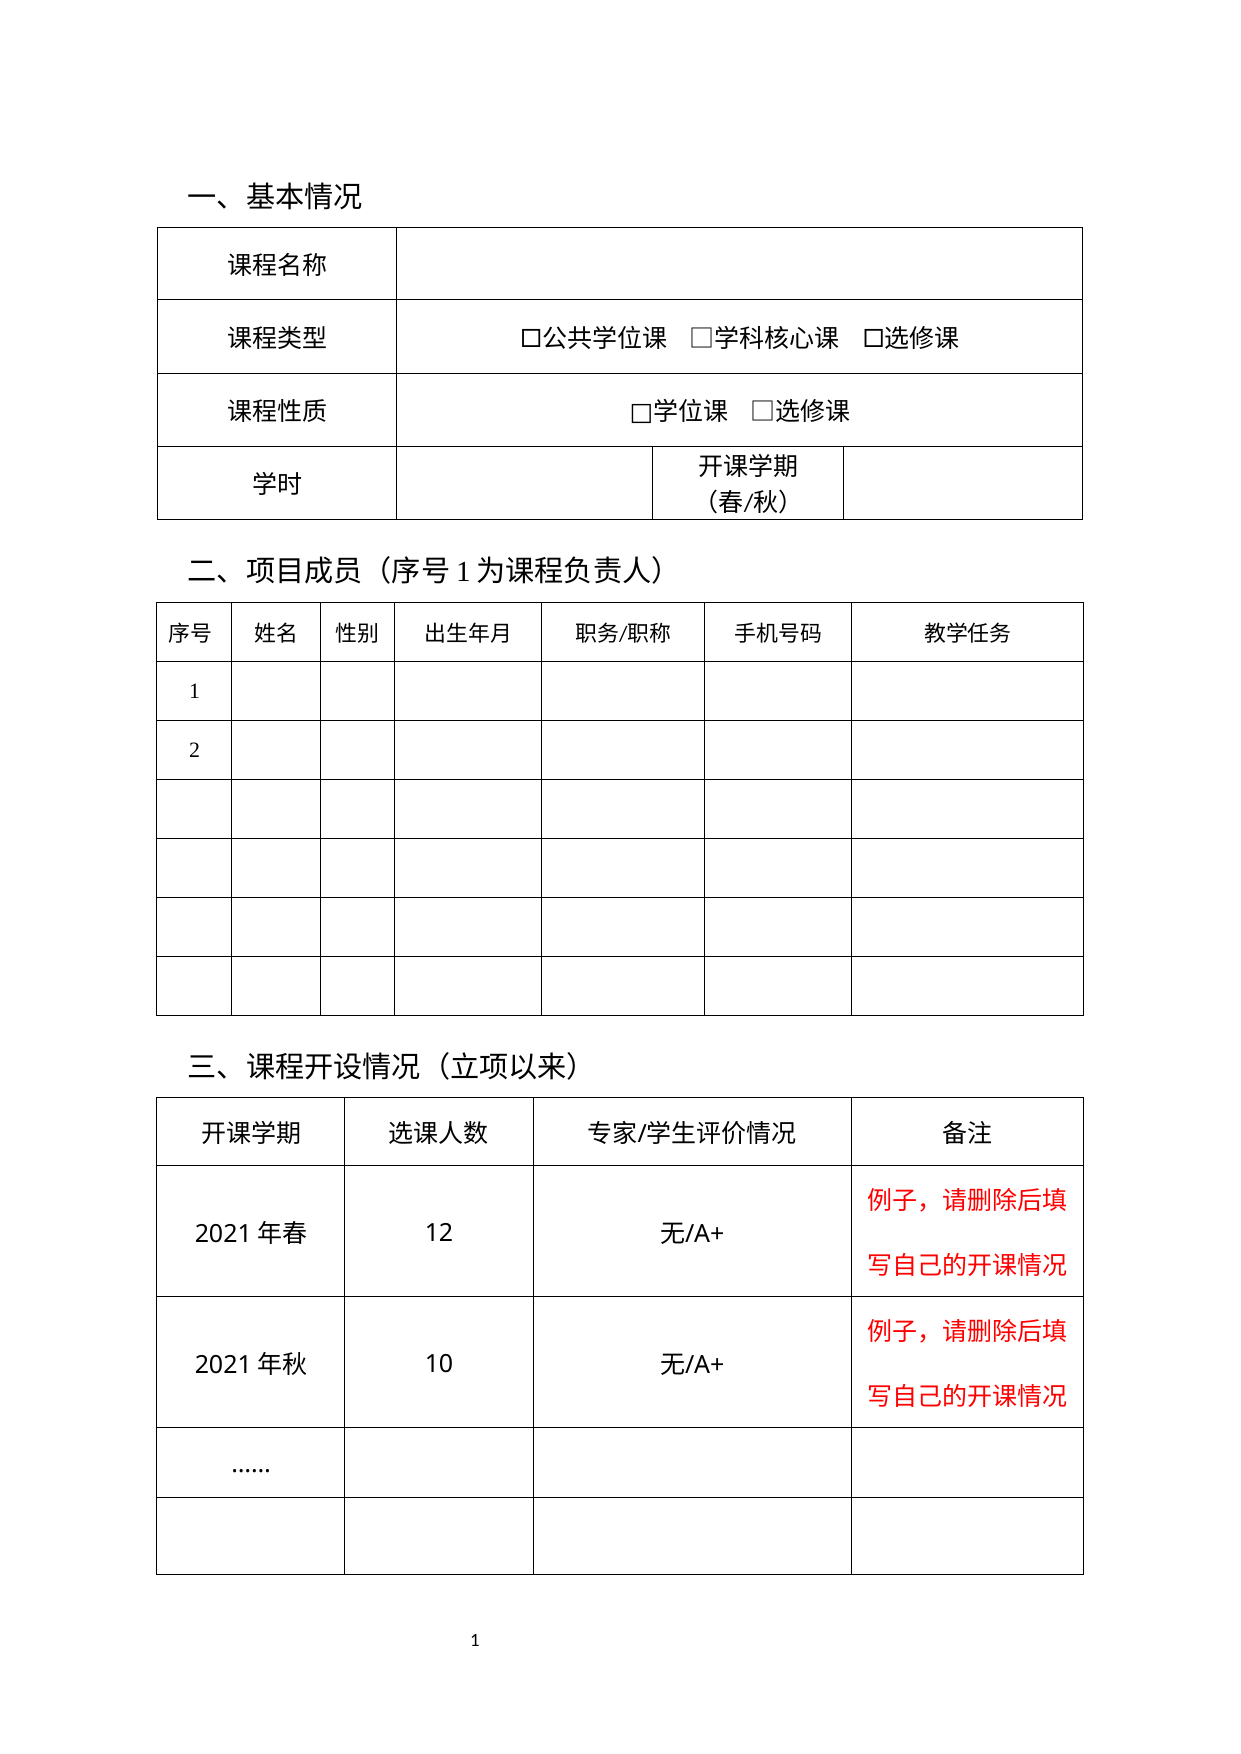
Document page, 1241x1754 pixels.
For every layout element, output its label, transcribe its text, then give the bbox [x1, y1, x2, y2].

table_cell [534, 1498, 851, 1574]
table_cell □学位课 □选修课 [397, 374, 1082, 446]
table_cell 2021年秋 [157, 1297, 344, 1427]
table_cell 1 [157, 662, 231, 720]
table_cell [345, 1428, 533, 1497]
table_cell [395, 898, 541, 956]
table_cell 学时 [158, 447, 396, 519]
table_cell [542, 780, 704, 838]
table_cell [852, 780, 1083, 838]
table_cell 课程类型 [158, 300, 396, 373]
table_cell [321, 898, 394, 956]
table_header 开课学期 [157, 1098, 344, 1165]
table_cell [395, 839, 541, 897]
list 基本情况 [187, 162, 1053, 227]
table_cell [157, 780, 231, 838]
table_cell [542, 957, 704, 1015]
table_cell 2021年春 [157, 1166, 344, 1296]
table_cell [705, 721, 851, 779]
table_cell 课程性质 [158, 374, 396, 446]
table_cell 无/A+ [534, 1166, 851, 1296]
table_cell 例子，请删除后填写自己的开课情况 [852, 1297, 1083, 1427]
table_cell 12 [345, 1166, 533, 1296]
table_cell [232, 662, 320, 720]
table_cell [705, 780, 851, 838]
table_cell [157, 957, 231, 1015]
text 三、课程开设情况（立项以来） [187, 1032, 1053, 1097]
table_header 手机号码 [705, 603, 851, 661]
table_header 选课人数 [345, 1098, 533, 1165]
table_header 序号 [157, 603, 231, 661]
table_cell [232, 721, 320, 779]
table_cell [844, 447, 1082, 519]
table_cell [395, 957, 541, 1015]
table_cell [542, 721, 704, 779]
table_cell [852, 957, 1083, 1015]
table_cell [321, 839, 394, 897]
table_cell [705, 957, 851, 1015]
table_cell [852, 898, 1083, 956]
table_header 教学任务 [852, 603, 1083, 661]
table_cell …… [157, 1428, 344, 1497]
table_cell [852, 662, 1083, 720]
table_cell [534, 1428, 851, 1497]
table_cell [542, 898, 704, 956]
table_header 专家/学生评价情况 [534, 1098, 851, 1165]
table_cell [321, 721, 394, 779]
table_cell [852, 1498, 1083, 1574]
table_cell [345, 1498, 533, 1574]
table_cell [852, 721, 1083, 779]
table_header [397, 228, 1082, 299]
table_cell [232, 839, 320, 897]
text 二、项目成员（序号1为课程负责人） [187, 537, 1053, 602]
table_cell [232, 780, 320, 838]
table_cell [157, 898, 231, 956]
table_cell [157, 839, 231, 897]
table_cell 开课学期 （春/秋） [653, 447, 843, 519]
table_cell [852, 839, 1083, 897]
table_cell [542, 839, 704, 897]
table_cell 例子，请删除后填写自己的开课情况 [852, 1166, 1083, 1296]
table_cell [321, 957, 394, 1015]
table_cell [852, 1428, 1083, 1497]
table_cell 公共学位课 □学科核心课 选修课 [397, 300, 1082, 373]
table_cell [232, 957, 320, 1015]
table_cell [705, 839, 851, 897]
table_cell [395, 662, 541, 720]
table_cell [395, 721, 541, 779]
table_cell [397, 447, 652, 519]
table_header 姓名 [232, 603, 320, 661]
table_cell [705, 898, 851, 956]
table_cell 2 [157, 721, 231, 779]
table_cell [321, 780, 394, 838]
table_header 职务/职称 [542, 603, 704, 661]
table_cell [395, 780, 541, 838]
table_cell [705, 662, 851, 720]
table_cell 10 [345, 1297, 533, 1427]
table_cell [232, 898, 320, 956]
table_header 备注 [852, 1098, 1083, 1165]
table_cell [321, 662, 394, 720]
table_cell [157, 1498, 344, 1574]
table_cell [542, 662, 704, 720]
table_cell 无/A+ [534, 1297, 851, 1427]
table_header 出生年月 [395, 603, 541, 661]
table_header 性别 [321, 603, 394, 661]
table_header 课程名称 [158, 228, 396, 299]
